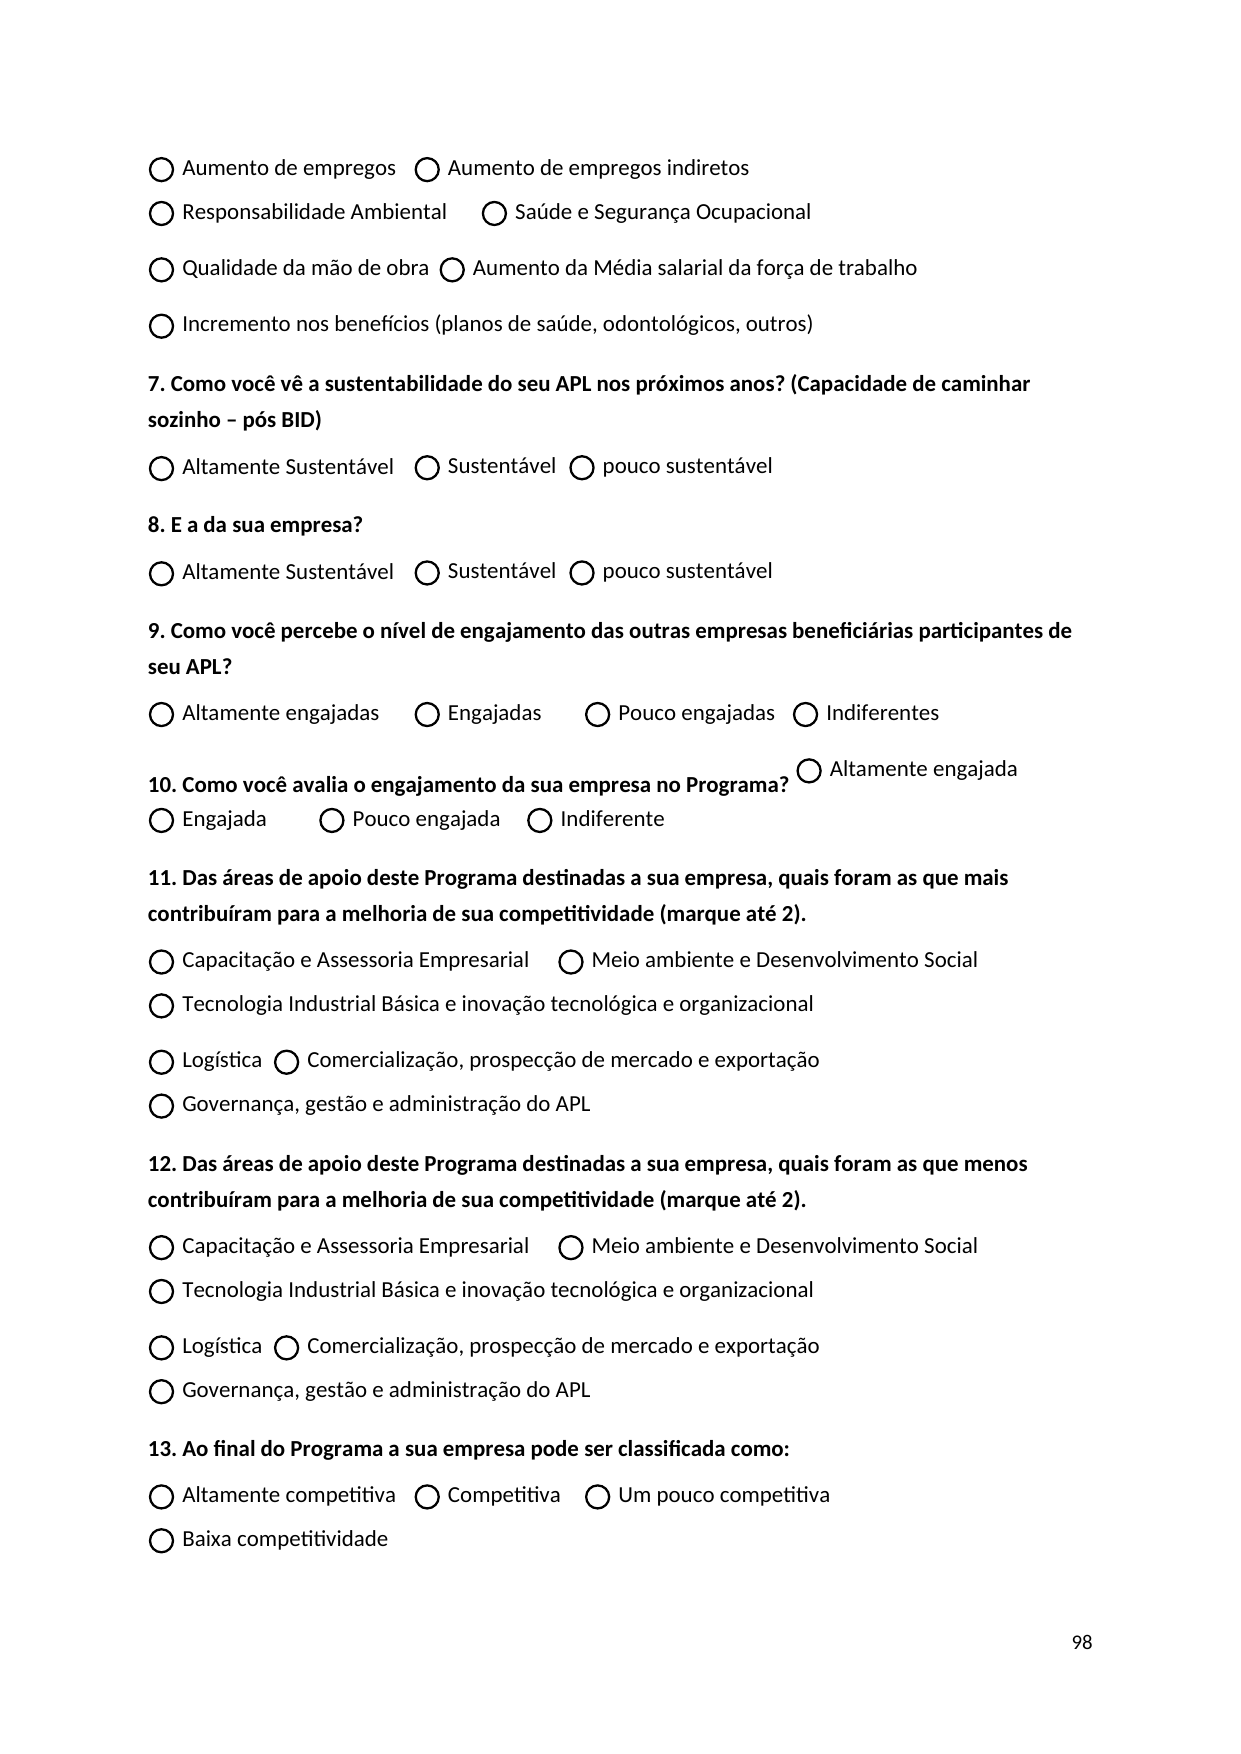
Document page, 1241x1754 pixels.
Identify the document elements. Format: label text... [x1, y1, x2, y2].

text 12. Das áreas de apoio deste Programa destinadas a sua empresa, quais foram as que menos contribuíram para a melhoria de sua competitividade (marque até 2). [148, 1141, 1092, 1213]
text 8. E a da sua empresa? [148, 502, 1092, 538]
text 11. Das áreas de apoio deste Programa destinadas a sua empresa, quais foram as que mais contribuíram para a melhoria de sua competitividade (marque até 2). [148, 855, 1092, 928]
text 13. Ao final do Programa a sua empresa pode ser classificada como: [148, 1426, 1092, 1462]
text 10. Como você avalia o engajamento da sua empresa no Programa? [148, 749, 1092, 842]
text 9. Como você percebe o nível de engajamento das outras empresas beneficiárias participantes de seu APL? [148, 607, 1092, 680]
text 7. Como você vê a sustentabilidade do seu APL nos próximos anos? (Capacidade de caminhar sozinho – pós BID) [148, 361, 1092, 433]
